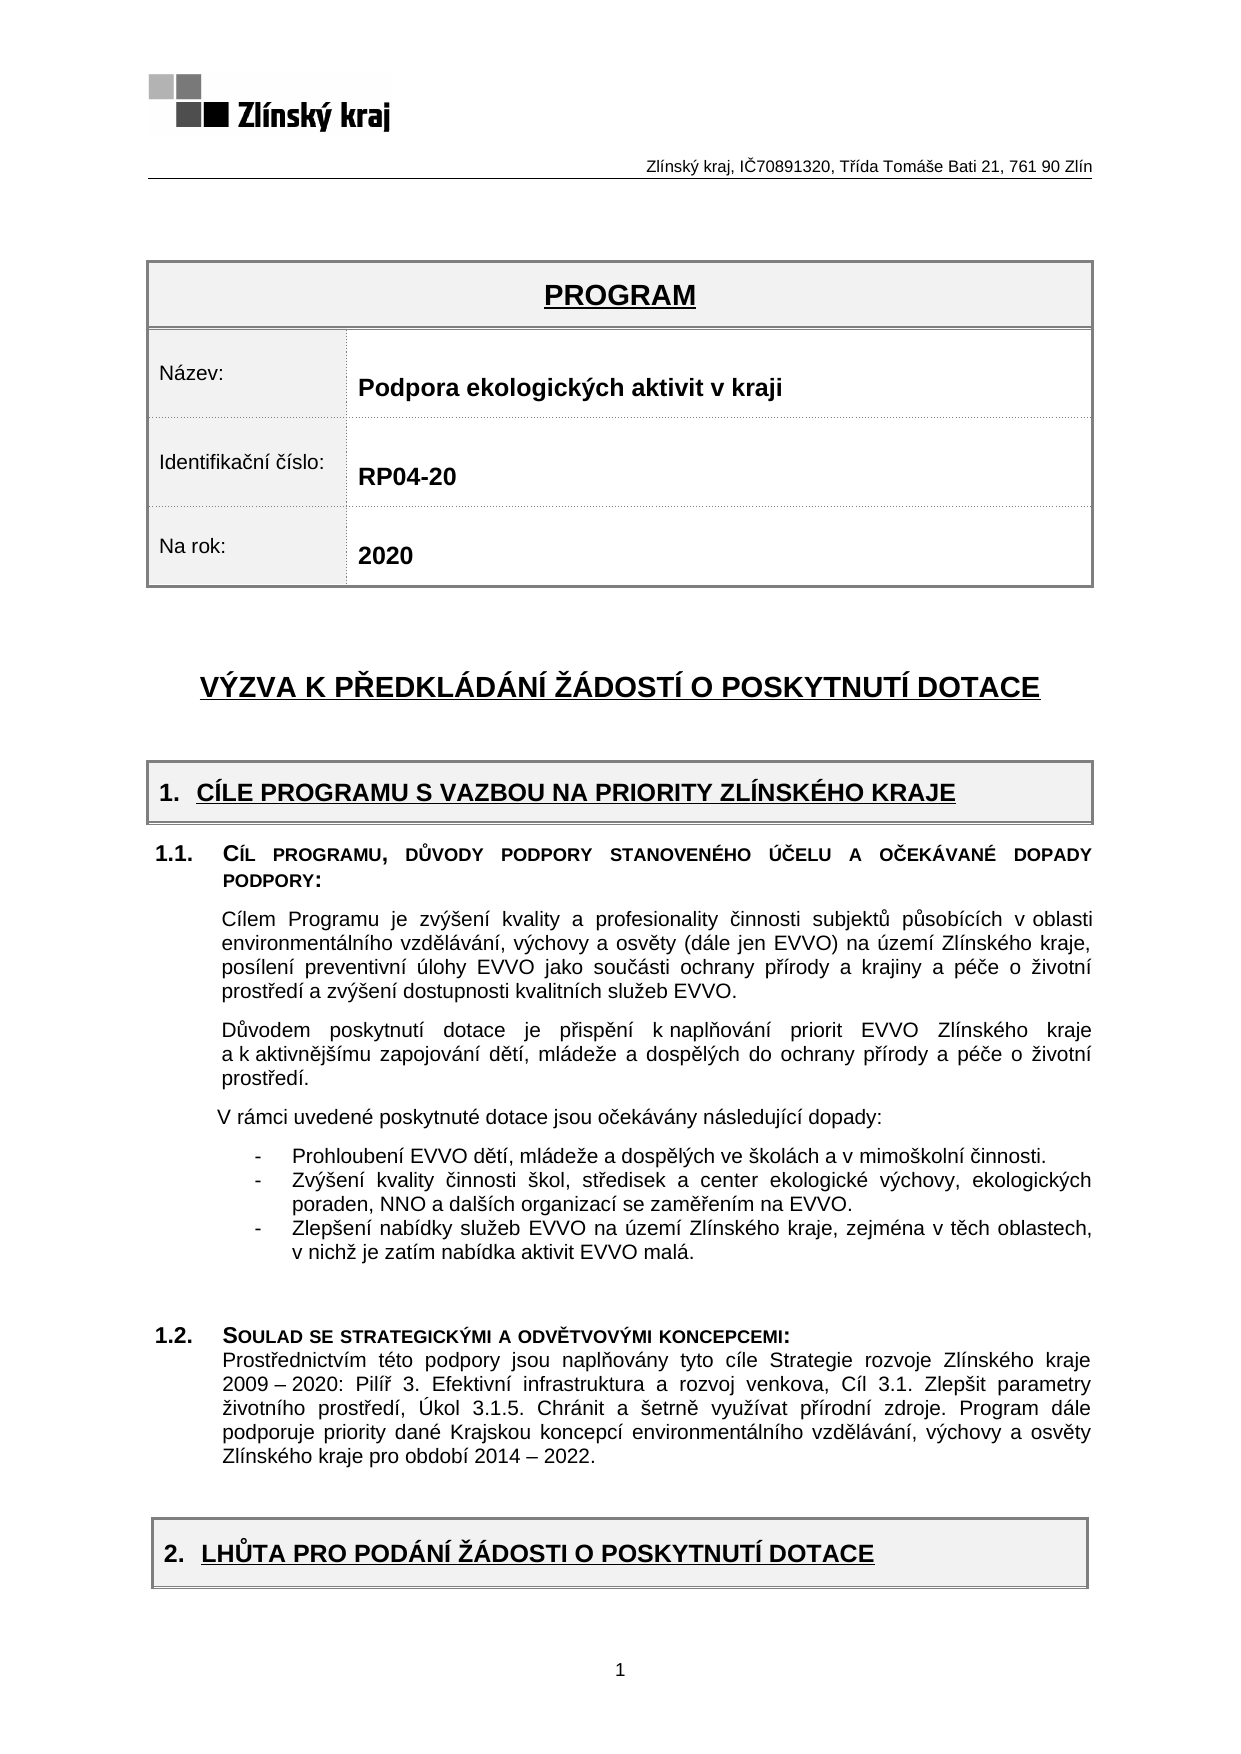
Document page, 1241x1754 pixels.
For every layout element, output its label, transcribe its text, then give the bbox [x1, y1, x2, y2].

picture [147, 73, 392, 135]
table_cell Název: [149, 330, 347, 417]
list Prostřednictvím této podpory jsou naplňovány tyto cíle Strategie rozvoje Zlínského kraje 2009 – 2020: Pilíř 3. Efektivní infrastruktura a rozvoj venkova, Cíl 3.1. Zlepšit parametry životního prostředí, Úkol 3.1.5. Chránit a šetrně využívat přírodní zdroje. Program dále podporuje priority dané Krajskou koncepcí environmentálního vzdělávání, výchovy a osvěty Zlínského kraje pro období 2014 – 2022. [222, 1348, 1092, 1468]
list Zvýšení kvality činnosti škol, středisek a center ekologické výchovy, ekologických poraden, NNO a dalších organizací se zaměřením na EVVO. [254, 1168, 1092, 1216]
table_header CÍLE PROGRAMU S VAZBOU NA PRIORITY ZLÍNSKÉHO KRAJE [149, 763, 1091, 821]
list Zlepšení nabídky služeb EVVO na území Zlínského kraje, zejména v těch oblastech, v nichž je zatím nabídka aktivit EVVO malá. [254, 1216, 1092, 1264]
text Důvodem poskytnutí dotace je přispění k naplňování priorit EVVO Zlínského kraje a k aktivnějšímu zapojování dětí, mládeže a dospělých do ochrany přírody a péče o životní prostředí. [221, 1018, 1092, 1090]
list Cíl programu, důvody podpory stanoveného účelu a očekávané dopady podpory: [155, 839, 1092, 892]
title VÝZVA K PŘEDKLÁDÁNÍ ŽÁDOSTÍ O POSKYTNUTÍ DOTACE [148, 670, 1092, 703]
list Prohloubení EVVO dětí, mládeže a dospělých ve školách a v mimoškolní činnosti. [254, 1144, 1092, 1168]
table_cell Na rok: [149, 506, 347, 584]
table_cell 2020 [347, 506, 1091, 584]
table_header LHŮTA PRO PODÁNÍ ŽÁDOSTI O POSKYTNUTÍ Dotace [154, 1520, 1086, 1586]
text V rámci uvedené poskytnuté dotace jsou očekávány následující dopady: [148, 1105, 1092, 1129]
text Cílem Programu je zvýšení kvality a profesionality činnosti subjektů působících v oblasti environmentálního vzdělávání, výchovy a osvěty (dále jen EVVO) na území Zlínského kraje, posílení preventivní úlohy EVVO jako součásti ochrany přírody a krajiny a péče o životní prostředí a zvýšení dostupnosti kvalitních služeb EVVO. [221, 907, 1092, 1003]
table_header PROGRAM [149, 263, 1091, 326]
table_cell Identifikační číslo: [149, 417, 347, 506]
list Soulad se strategickými a odvětvovými koncepcemi: [154, 1322, 1092, 1348]
table_cell RP04-20 [347, 417, 1091, 506]
table_cell Podpora ekologických aktivit v kraji [347, 330, 1091, 417]
